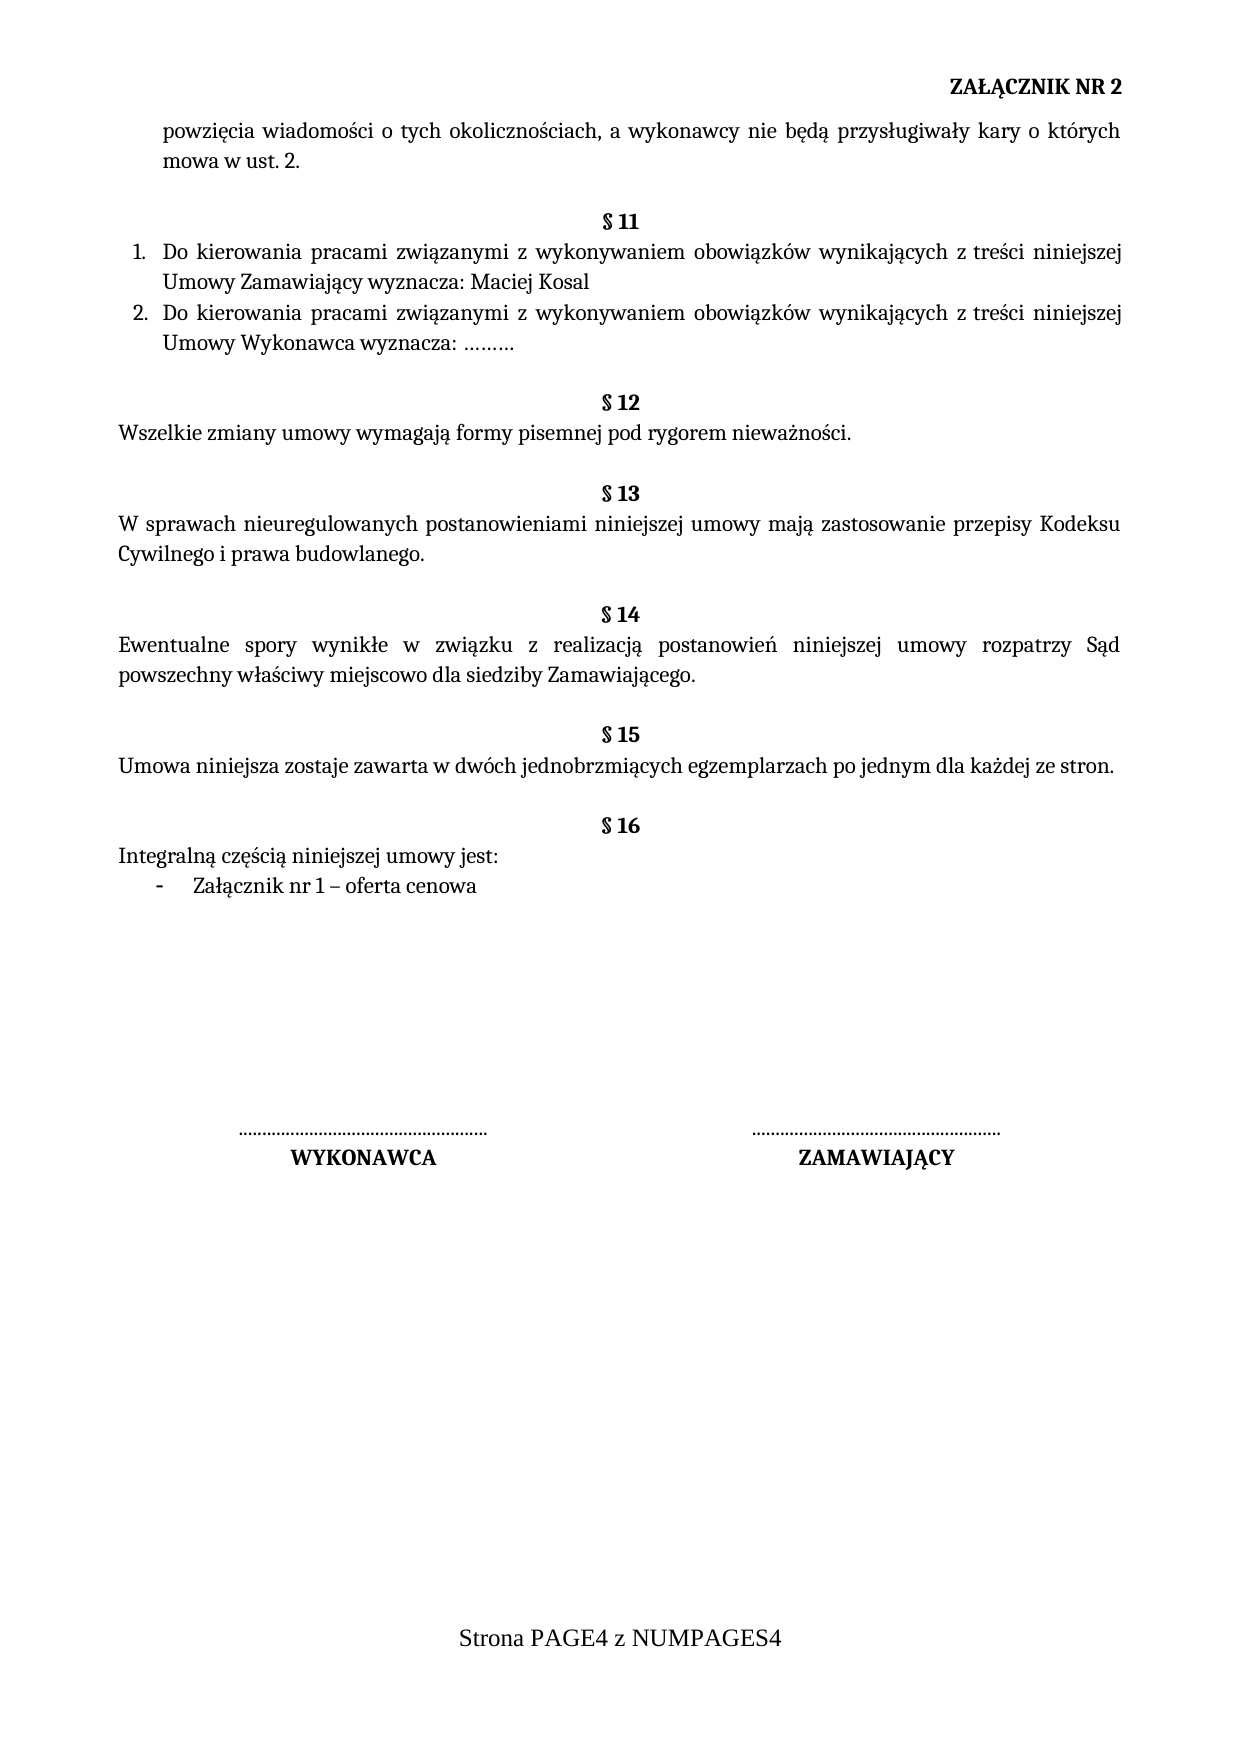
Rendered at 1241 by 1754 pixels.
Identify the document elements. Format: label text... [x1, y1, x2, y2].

text § 16 [118, 813, 1122, 839]
text Integralną częścią niniejszej umowy jest: [118, 843, 1122, 869]
table_header ..................................................... ZAMAWIAJĄCY [620, 1024, 1133, 1176]
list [133, 118, 1122, 175]
text § 11 [118, 209, 1122, 235]
text Umowa niniejsza zostaje zawarta w dwóch jednobrzmiących egzemplarzach po jednym dla każdej ze stron. [118, 752, 1122, 779]
text § 15 [118, 722, 1122, 749]
text § 12 [118, 390, 1122, 416]
list Do kierowania pracami związanymi z wykonywaniem obowiązków wynikających z treści niniejszej Umowy Wykonawca wyznacza: ……… [133, 299, 1122, 356]
table_header ..................................................... WYKONAWCA [107, 1024, 620, 1176]
text § 13 [118, 481, 1122, 507]
text § 14 [118, 601, 1122, 628]
text Wszelkie zmiany umowy wymagają formy pisemnej pod rygorem nieważności. [118, 420, 1122, 447]
list Do kierowania pracami związanymi z wykonywaniem obowiązków wynikających z treści niniejszej Umowy Zamawiający wyznacza: Maciej Kosal [133, 239, 1122, 296]
text W sprawach nieuregulowanych postanowieniami niniejszej umowy mają zastosowanie przepisy Kodeksu Cywilnego i prawa budowlanego. [118, 511, 1122, 567]
list Załącznik nr 1 – oferta cenowa [156, 873, 1122, 900]
text Ewentualne spory wynikłe w związku z realizacją postanowień niniejszej umowy rozpatrzy Sąd powszechny właściwy miejscowo dla siedziby Zamawiającego. [118, 632, 1122, 688]
